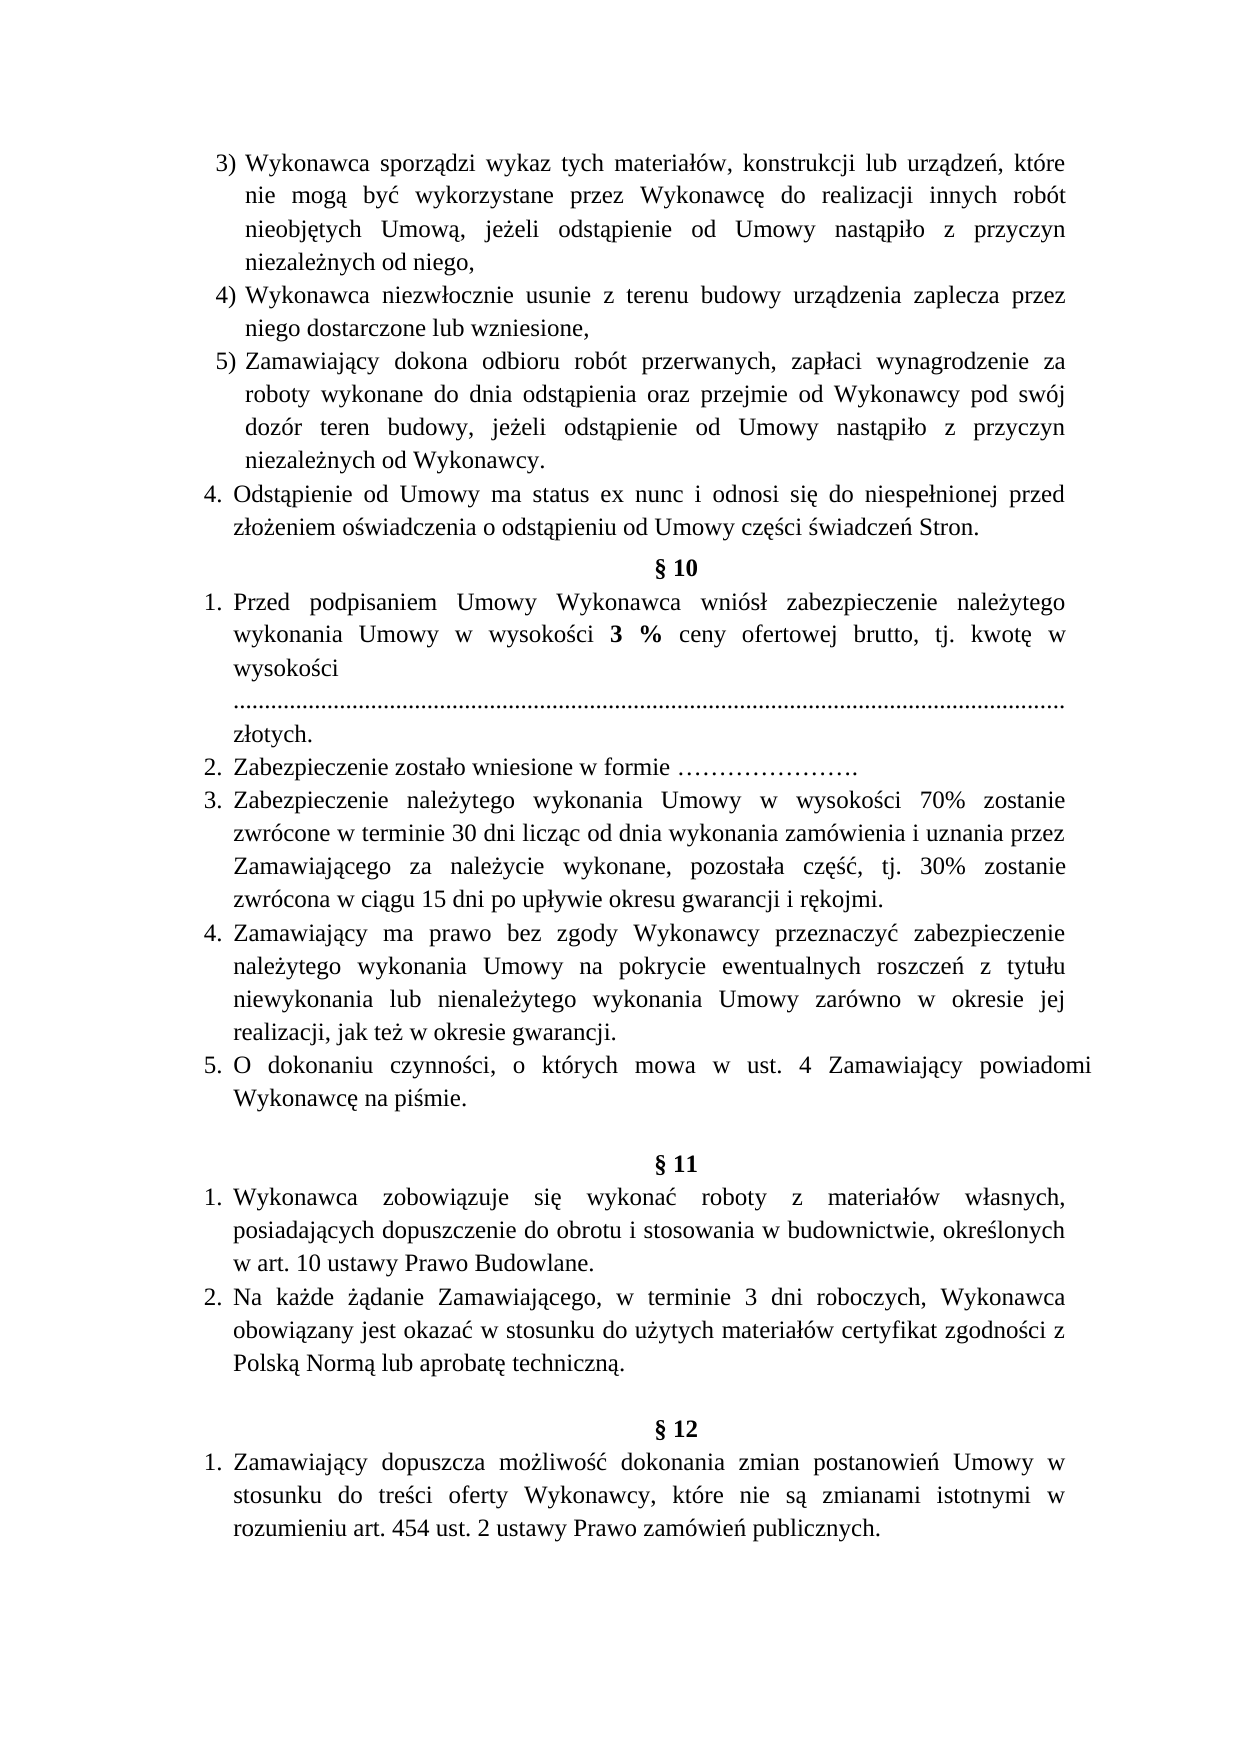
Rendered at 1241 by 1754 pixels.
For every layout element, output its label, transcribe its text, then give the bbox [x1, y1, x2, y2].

list Odstąpienie od Umowy ma status ex nunc i odnosi się do niespełnionej przed złożeniem oświadczenia o odstąpieniu od Umowy części świadczeń Stron. [203, 479, 1066, 541]
list Przed podpisaniem Umowy Wykonawca wniósł zabezpieczenie należytego wykonania Umowy w wysokości 3 % ceny ofertowej brutto, tj. kwotę w wysokości złotych. [203, 587, 1066, 747]
list Zabezpieczenie należytego wykonania Umowy w wysokości 70% zostanie zwrócone w terminie 30 dni licząc od dnia wykonania zamówienia i uznania przez Zamawiającego za należycie wykonane, pozostała część, tj. 30% zostanie zwrócona w ciągu 15 dni po upływie okresu gwarancji i rękojmi. [203, 785, 1066, 913]
list Zamawiający dopuszcza możliwość dokonania zmian postanowień Umowy w stosunku do treści oferty Wykonawcy, które nie są zmianami istotnymi w rozumieniu art. 454 ust. 2 ustawy Prawo zamówień publicznych. [203, 1447, 1066, 1542]
list Zamawiający ma prawo bez zgody Wykonawcy przeznaczyć zabezpieczenie należytego wykonania Umowy na pokrycie ewentualnych roszczeń z tytułu niewykonania lub nienależytego wykonania Umowy zarówno w okresie jej realizacji, jak też w okresie gwarancji. [203, 918, 1066, 1046]
list Wykonawca zobowiązuje się wykonać roboty z materiałów własnych, posiadających dopuszczenie do obrotu i stosowania w budownictwie, określonych w art. 10 ustawy Prawo Budowlane. [203, 1182, 1066, 1277]
list Wykonawca sporządzi wykaz tych materiałów, konstrukcji lub urządzeń, które nie mogą być wykorzystane przez Wykonawcę do realizacji innych robót nieobjętych Umową, jeżeli odstąpienie od Umowy nastąpiło z przyczyn niezależnych od niego, [215, 148, 1066, 275]
list Zamawiający dokona odbioru robót przerwanych, zapłaci wynagrodzenie za roboty wykonane do dnia odstąpienia oraz przejmie od Wykonawcy pod swój dozór teren budowy, jeżeli odstąpienie od Umowy nastąpiło z przyczyn niezależnych od Wykonawcy. [215, 346, 1066, 474]
subtitle § 12 [654, 1414, 1093, 1443]
list Wykonawca niezwłocznie usunie z terenu budowy urządzenia zaplecza przez niego dostarczone lub wzniesione, [215, 280, 1066, 342]
list Zabezpieczenie zostało wniesione w formie …………………. [203, 752, 1093, 781]
subtitle § 10 [654, 553, 1093, 582]
subtitle § 11 [654, 1149, 1093, 1178]
list O dokonaniu czynności, o których mowa w ust. 4 Zamawiający powiadomi Wykonawcę na piśmie. [203, 1050, 1093, 1112]
list Na każde żądanie Zamawiającego, w terminie 3 dni roboczych, Wykonawca obowiązany jest okazać w stosunku do użytych materiałów certyfikat zgodności z Polską Normą lub aprobatę techniczną. [203, 1282, 1066, 1377]
